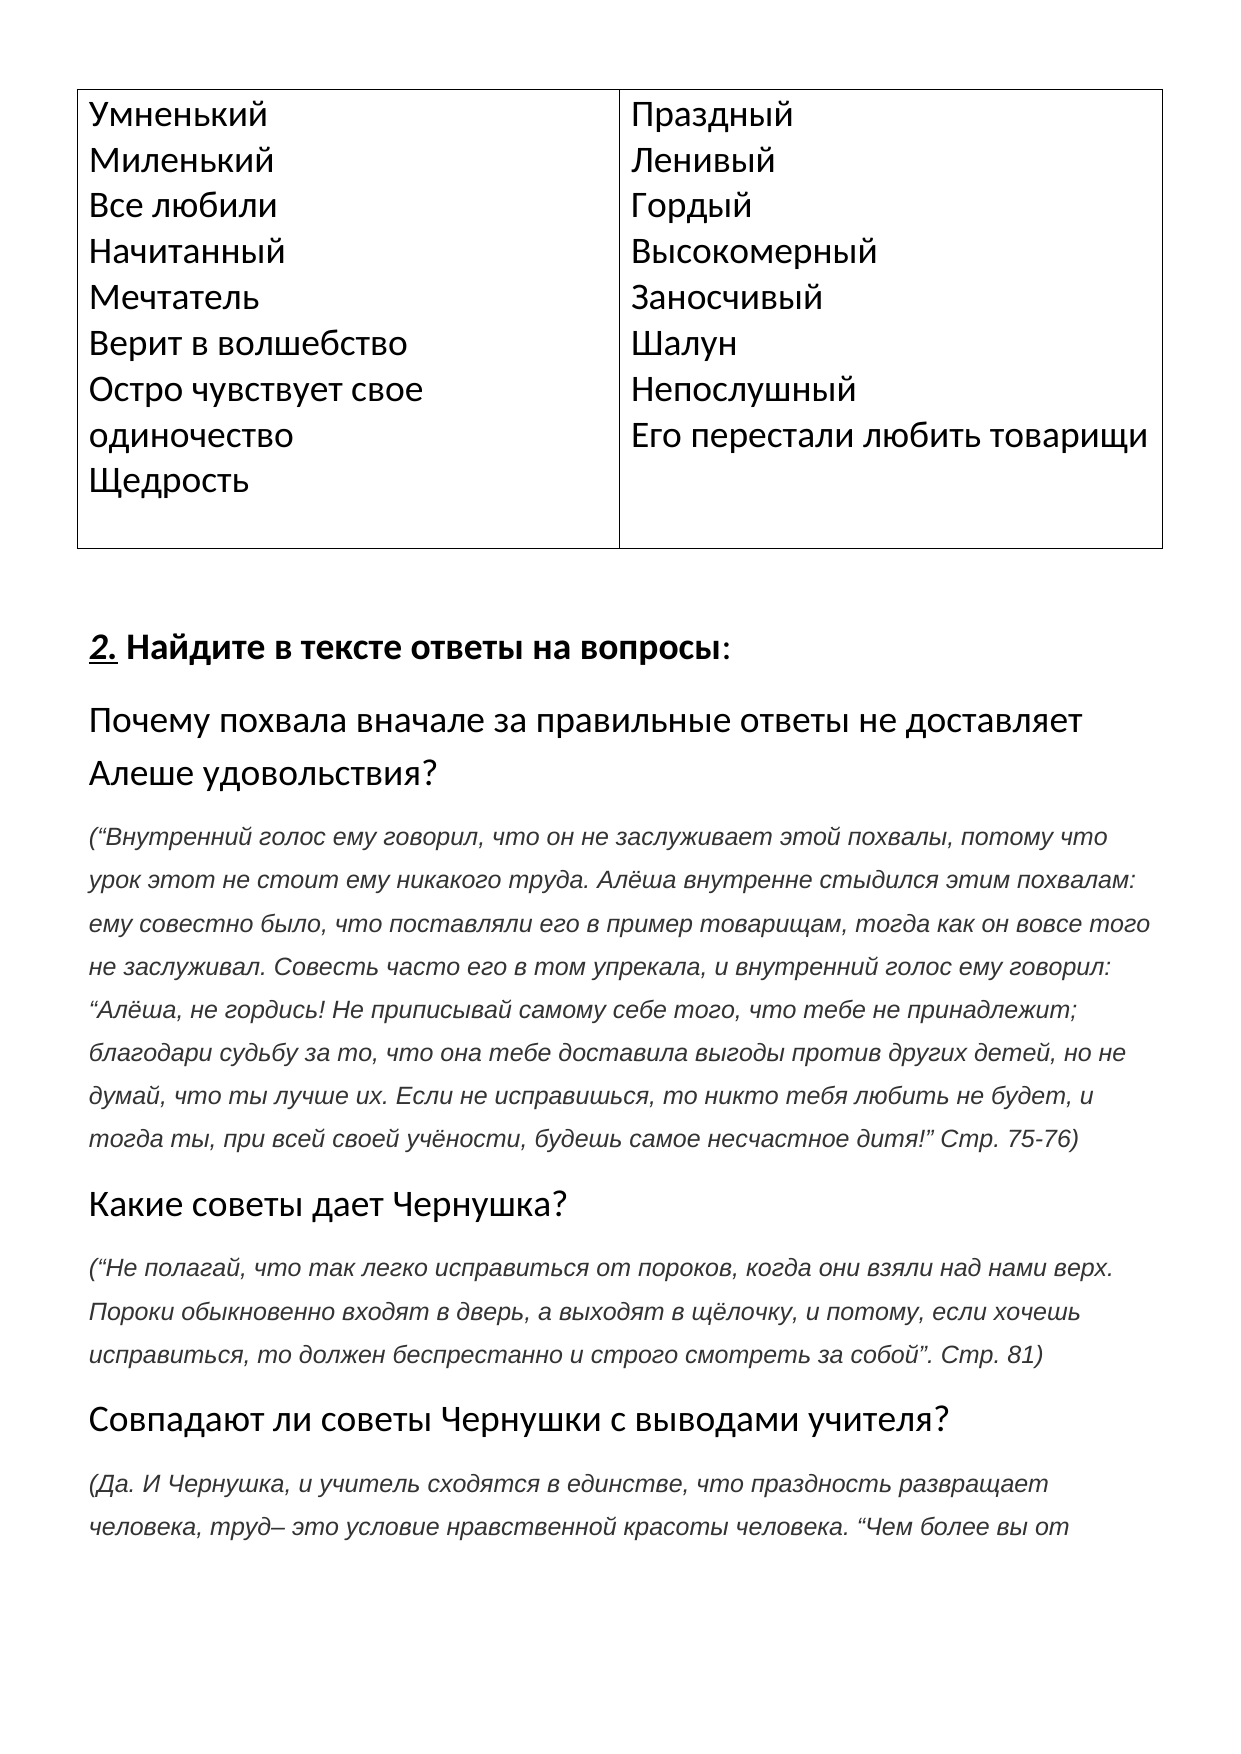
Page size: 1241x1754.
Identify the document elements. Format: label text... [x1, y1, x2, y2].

text (“Внутренний голос ему говорил, что он не заслуживает этой похвалы, потому что урок этот не стоит ему никакого труда. Алёша внутренне стыдился этим похвалам: ему совестно было, что поставляли его в пример товарищам, тогда как он вовсе того не заслуживал. Совесть часто его в том упрекала, и внутренний голос ему говорил: “Алёша, не гордись! Не приписывай самому себе того, что тебе не принадлежит; благодари судьбу за то, что она тебе доставила выгоды против других детей, но не думай, что ты лучше их. Если не исправишься, то никто тебя любить не будет, и тогда ты, при всей своей учёности, будешь самое несчастное дитя!” Стр. 75-76) [89, 822, 1152, 1153]
text Какие советы дает Чернушка? [89, 1180, 1152, 1226]
text 2. Найдите в тексте ответы на вопросы: [89, 623, 1152, 668]
text (“Не полагай, что так легко исправиться от пороков, когда они взяли над нами верх. Пороки обыкновенно входят в дверь, а выходят в щёлочку, и потому, если хочешь исправиться, то должен беспрестанно и строго смотреть за собой”. Стр. 81) [89, 1253, 1152, 1368]
table_cell Праздный Ленивый Гордый Высокомерный Заносчивый Шалун Непослушный Его перестали любить товарищи [620, 90, 1162, 548]
text Почему похвала вначале за правильные ответы не доставляет Алеше удовольствия? [89, 696, 1152, 795]
text Совпадают ли советы Чернушки с выводами учителя? [89, 1395, 1152, 1441]
table_cell Умненький Миленький Все любили Начитанный Мечтатель Верит в волшебство Остро чувствует свое одиночество Щедрость [78, 90, 619, 548]
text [89, 1469, 1152, 1541]
